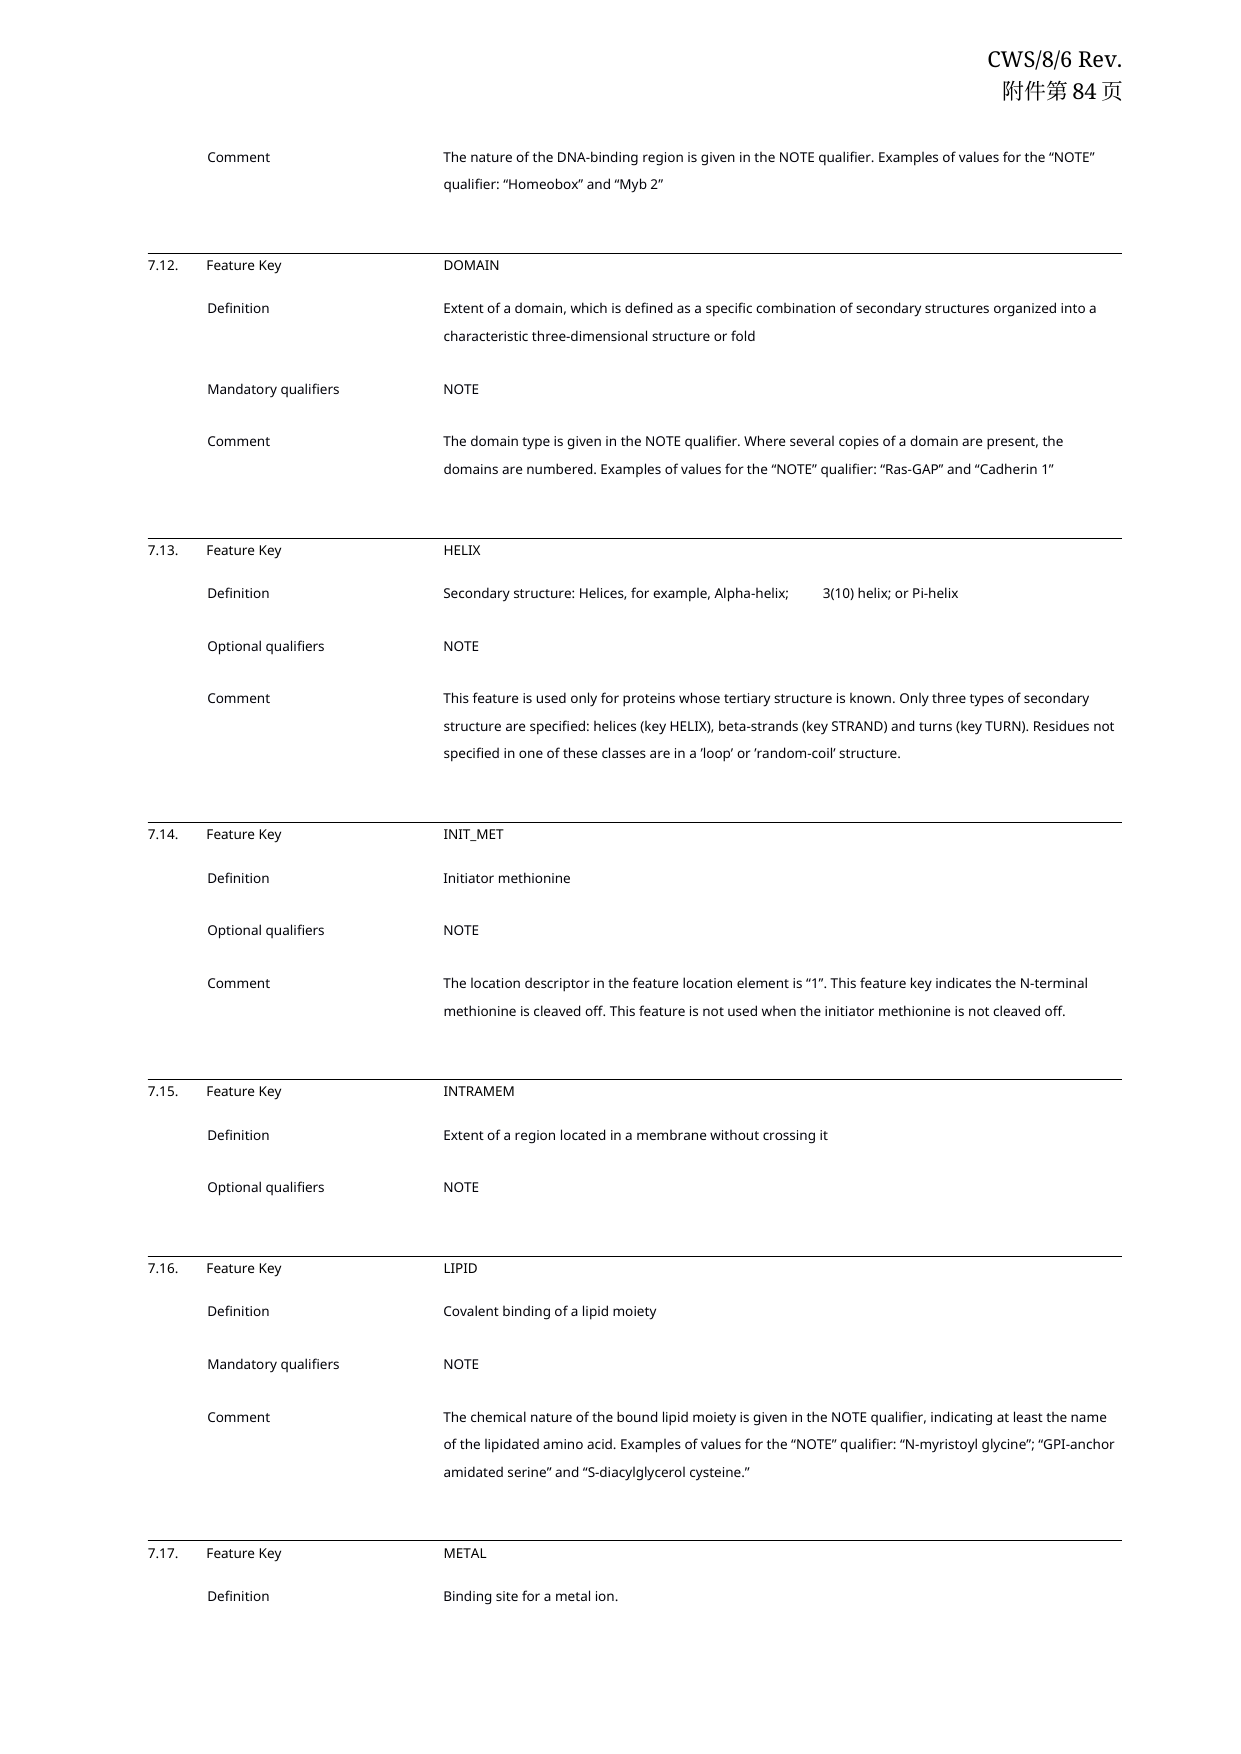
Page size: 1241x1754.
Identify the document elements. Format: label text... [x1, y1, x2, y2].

text Definition Extent of a region located in a membrane without crossing it [207, 1126, 1122, 1144]
text Feature Key DOMAIN [148, 254, 1122, 274]
text Comment The domain type is given in the NOTE qualifier. Where several copies of a domain are present, the domains are numbered. Examples of values for the “NOTE” qualifier: “Ras-GAP” and “Cadherin 1” [207, 432, 1122, 478]
text Feature Key LIPID [148, 1257, 1122, 1277]
text Optional qualifiers NOTE [207, 637, 1122, 655]
text Comment The chemical nature of the bound lipid moiety is given in the NOTE qualifier, indicating at least the name of the lipidated amino acid. Examples of values for the “NOTE” qualifier: “N-myristoyl glycine”; “GPI-anchor amidated serine” and “S-diacylglycerol cysteine.” [207, 1408, 1122, 1481]
text Definition Covalent binding of a lipid moiety [207, 1302, 1122, 1321]
text Definition Extent of a domain, which is defined as a specific combination of secondary structures organized into a characteristic three-dimensional structure or fold [207, 299, 1122, 346]
text Feature Key INTRAMEM [148, 1080, 1122, 1101]
text Definition Initiator methionine [207, 869, 1122, 887]
text Comment The nature of the DNA-binding region is given in the NOTE qualifier. Examples of values for the “NOTE” qualifier: “Homeobox” and “Myb 2” [207, 148, 1122, 194]
text Feature Key HELIX [148, 539, 1122, 559]
text Comment The location descriptor in the feature location element is “1”. This feature key indicates the N-terminal methionine is cleaved off. This feature is not used when the initiator methionine is not cleaved off. [207, 974, 1122, 1020]
text Mandatory qualifiers NOTE [207, 380, 1122, 398]
text Feature Key INIT_MET [148, 823, 1122, 844]
text Optional qualifiers NOTE [207, 921, 1122, 940]
text Feature Key METAL [148, 1541, 1122, 1562]
text Comment This feature is used only for proteins whose tertiary structure is known. Only three types of secondary structure are specified: helices (key HELIX), beta-strands (key STRAND) and turns (key TURN). Residues not specified in one of these classes are in a ’loop’ or ’random-coil’ structure. [207, 689, 1122, 763]
text Definition Secondary structure: Helices, for example, Alpha-helix; 3(10) helix; or Pi-helix [207, 584, 1122, 602]
text Mandatory qualifiers NOTE [207, 1355, 1122, 1373]
text Optional qualifiers NOTE [207, 1178, 1122, 1197]
text Definition Binding site for a metal ion. [207, 1587, 1122, 1605]
